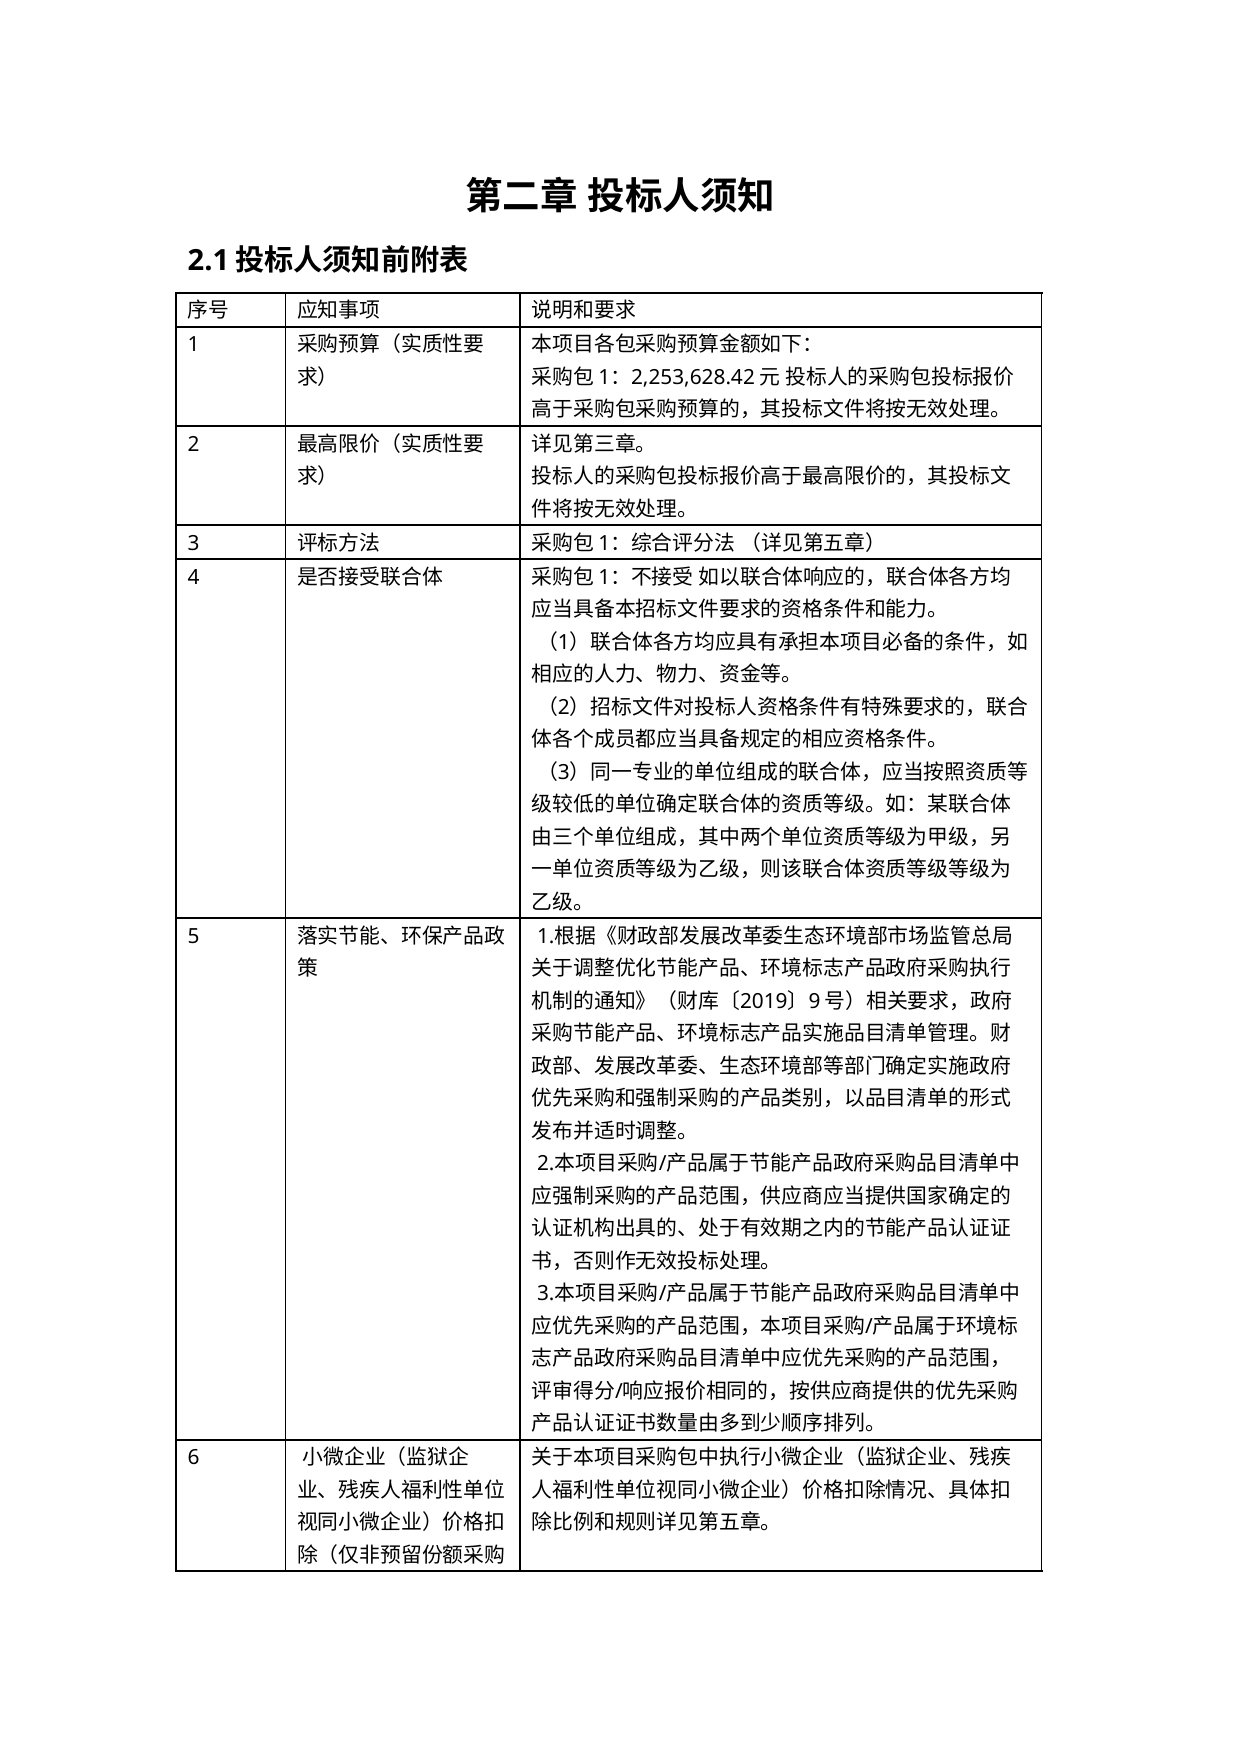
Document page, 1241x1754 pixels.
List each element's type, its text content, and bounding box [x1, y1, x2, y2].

table_cell 1.根据《财政部发展改革委生态环境部市场监管总局关于调整优化节能产品、环境标志产品政府采购执行机制的通知》（财库〔2019〕9号）相关要求，政府采购节能产品、环境标志产品实施品目清单管理。财政部、发展改革委、生态环境部等部门确定实施政府优先采购和强制采购的产品类别，以品目清单的形式发布并适时调整。 2.本项目采购/产品属于节能产品政府采购品目清单中应强制采购的产品范围，供应商应当提供国家确定的认证机构出具的、处于有效期之内的节能产品认证证书，否则作无效投标处理。 3.本项目采购/产品属于节能产品政府采购品目清单中应优先采购的产品范围，本项目采购/产品属于环境标志产品政府采购品目清单中应优先采购的产品范围，评审得分/响应报价相同的，按供应商提供的优先采购产品认证证书数量由多到少顺序排列。 [521, 919, 1041, 1439]
text 2.1投标人须知前附表 [187, 227, 1053, 292]
table_cell 最高限价（实质性要求） [286, 427, 519, 524]
text 第二章 投标人须知 [187, 162, 1053, 227]
table_cell 采购预算（实质性要求） [286, 328, 519, 425]
table_cell 6 [177, 1441, 285, 1570]
table_header 说明和要求 [521, 294, 1041, 326]
table_cell 是否接受联合体 [286, 560, 519, 917]
table_cell 5 [177, 919, 285, 1439]
table_header 应知事项 [286, 294, 519, 326]
table_cell 4 [177, 560, 285, 917]
table_cell 采购包1：不接受 如以联合体响应的，联合体各方均应当具备本招标文件要求的资格条件和能力。 （1）联合体各方均应具有承担本项目必备的条件，如相应的人力、物力、资金等。 （2）招标文件对投标人资格条件有特殊要求的，联合体各个成员都应当具备规定的相应资格条件。 （3）同一专业的单位组成的联合体，应当按照资质等级较低的单位确定联合体的资质等级。如：某联合体由三个单位组成，其中两个单位资质等级为甲级，另一单位资质等级为乙级，则该联合体资质等级等级为乙级。 [521, 560, 1041, 917]
table_cell 采购包1：综合评分法 （详见第五章） [521, 526, 1041, 558]
table_cell 本项目各包采购预算金额如下： 采购包1：2,253,628.42元 投标人的采购包投标报价高于采购包采购预算的，其投标文件将按无效处理。 [521, 328, 1041, 425]
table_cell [521, 1441, 1041, 1570]
table_header 序号 [177, 294, 285, 326]
table_cell 评标方法 [286, 526, 519, 558]
table_cell 2 [177, 427, 285, 524]
table_cell 3 [177, 526, 285, 558]
table_cell 1 [177, 328, 285, 425]
table_cell 详见第三章。 投标人的采购包投标报价高于最高限价的，其投标文件将按无效处理。 [521, 427, 1041, 524]
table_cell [286, 1441, 519, 1570]
table_cell 落实节能、环保产品政策 [286, 919, 519, 1439]
